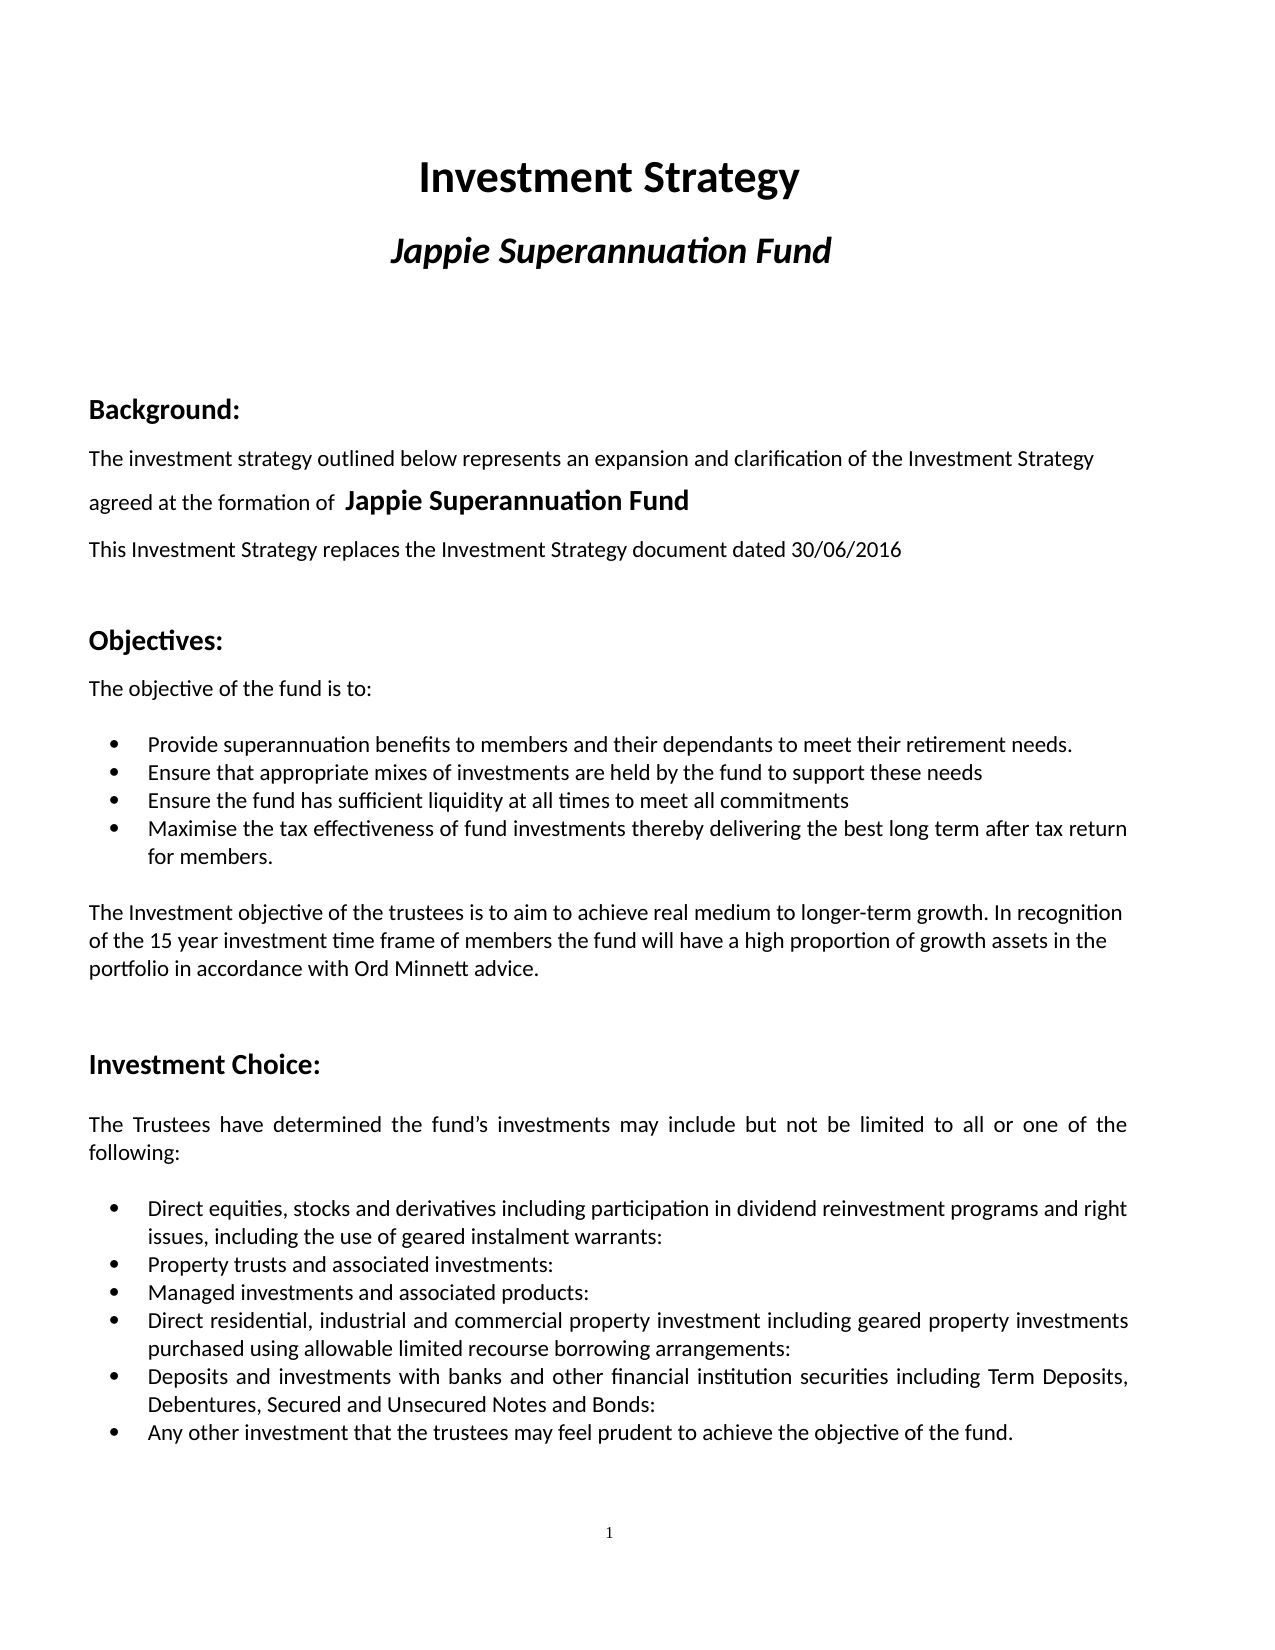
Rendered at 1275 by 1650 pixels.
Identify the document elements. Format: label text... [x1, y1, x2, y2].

text The investment strategy outlined below represents an expansion and clarification of the Investment Strategy agreed at the formation of Jappie Superannuation Fund [89, 444, 1130, 518]
text Background: [89, 391, 1125, 427]
list Deposits and investments with banks and other financial institution securities including Term Deposits, Debentures, Secured and Unsecured Notes and Bonds: [110, 1362, 1130, 1418]
text Investment Choice: [89, 1046, 1130, 1082]
list Direct equities, stocks and derivatives including participation in dividend reinvestment programs and right issues, including the use of geared instalment warrants: [110, 1194, 1130, 1250]
list Managed investments and associated products: [110, 1278, 1130, 1306]
text The objective of the fund is to: [89, 674, 1130, 702]
list Any other investment that the trustees may feel prudent to achieve the objective of the fund. [110, 1418, 1130, 1446]
text Jappie Superannuation Fund [89, 227, 1130, 273]
list Ensure the fund has sufficient liquidity at all times to meet all commitments [110, 786, 1130, 814]
list Property trusts and associated investments: [110, 1250, 1130, 1278]
list Direct residential, industrial and commercial property investment including geared property investments purchased using allowable limited recourse borrowing arrangements: [110, 1306, 1130, 1362]
list Ensure that appropriate mixes of investments are held by the fund to support these needs [110, 758, 1130, 786]
list Maximise the tax effectiveness of fund investments thereby delivering the best long term after tax return for members. [110, 814, 1130, 870]
text Objectives: [89, 622, 1125, 657]
text Investment Strategy [89, 148, 1130, 204]
text This Investment Strategy replaces the Investment Strategy document dated 30/06/2016 [89, 535, 1130, 563]
text The Trustees have determined the fund’s investments may include but not be limited to all or one of the following: [89, 1110, 1130, 1166]
list Provide superannuation benefits to members and their dependants to meet their retirement needs. [110, 730, 1130, 758]
text The Investment objective of the trustees is to aim to achieve real medium to longer-term growth. In recognition of the 15 year investment time frame of members the fund will have a high proportion of growth assets in the portfolio in accordance with Ord Minnett advice. [89, 898, 1130, 982]
